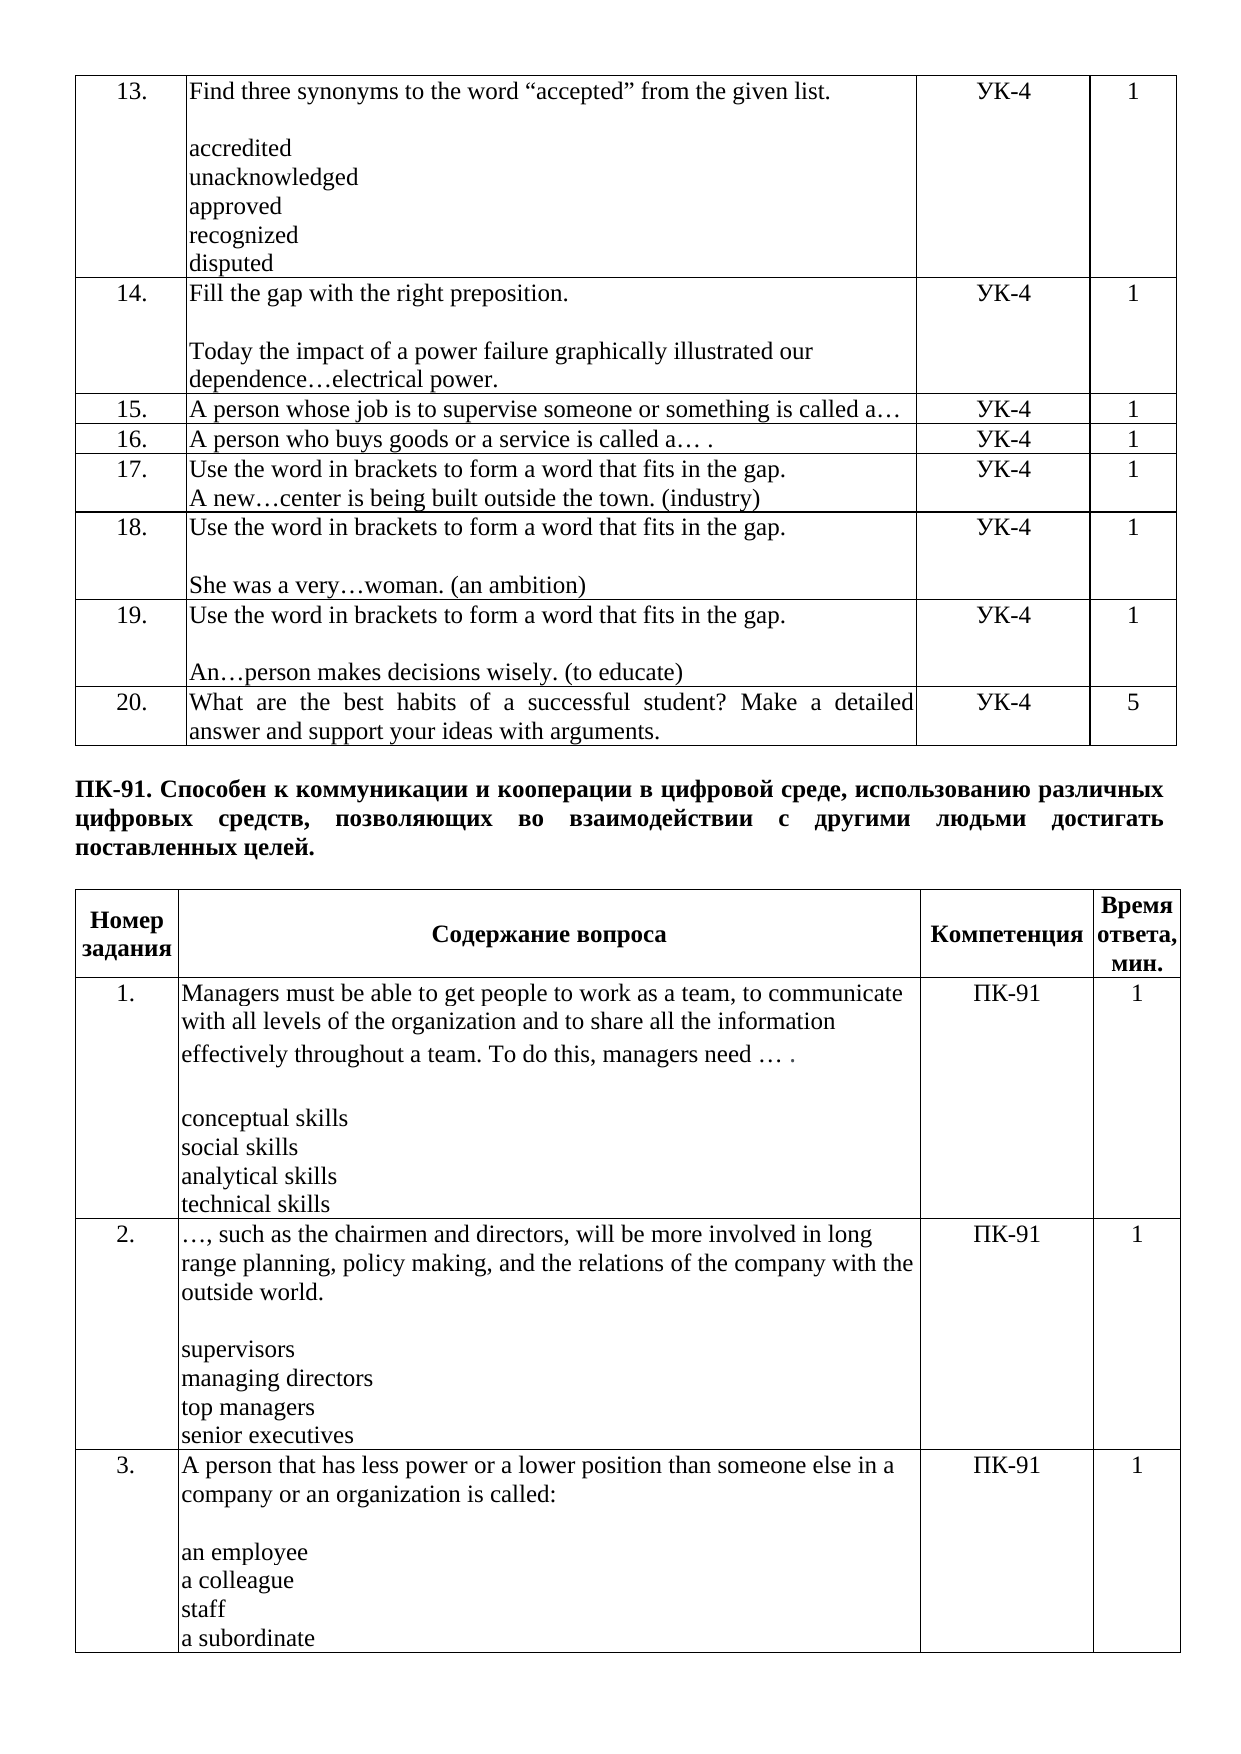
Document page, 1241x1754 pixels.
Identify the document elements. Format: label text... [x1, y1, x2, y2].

table_cell УК-4 [917, 600, 1089, 686]
table_cell Use the word in brackets to form a word that fits in the gap. An…person makes decisions wisely. (to educate) [187, 600, 916, 686]
table_cell [76, 1450, 178, 1652]
table_cell A person that has less power or a lower position than someone else in a company or an organization is called: an employee a colleague staff a subordinate [179, 1450, 920, 1652]
table_cell [76, 1219, 178, 1449]
table_cell УК-4 [917, 278, 1089, 393]
table_cell УК-4 [917, 687, 1089, 744]
table_cell 1 [1091, 513, 1176, 599]
table_cell [76, 394, 186, 423]
table_cell 5 [1091, 687, 1176, 744]
table_cell ПК-91 [921, 1219, 1093, 1449]
table_cell ПК-91 [921, 1450, 1093, 1652]
table_cell 1 [1091, 278, 1176, 393]
table_cell [76, 978, 178, 1218]
table_cell УК-4 [917, 76, 1089, 277]
table_cell 1 [1091, 600, 1176, 686]
table_cell ПК-91 [921, 978, 1093, 1218]
table_cell [76, 76, 186, 277]
table_cell 1 [1091, 76, 1176, 277]
table_cell 1 [1094, 1450, 1180, 1652]
table_cell What are the best habits of a successful student? Make a detailed answer and support your ideas with arguments. [187, 687, 916, 744]
table_cell 1 [1091, 454, 1176, 511]
table_cell [76, 513, 186, 599]
table_cell [76, 278, 186, 393]
table_cell [76, 424, 186, 453]
table_cell Find three synonyms to the word “accepted” from the given list. accredited unacknowledged approved recognized disputed [187, 76, 916, 277]
table_header Номер задания [76, 890, 178, 977]
table_cell Use the word in brackets to form a word that fits in the gap. A new…center is being built outside the town. (industry) [187, 454, 916, 511]
table_cell [76, 687, 186, 744]
table_cell A person who buys goods or a service is called a… . [187, 424, 916, 453]
table_cell …, such as the chairmen and directors, will be more involved in long range planning, policy making, and the relations of the company with the outside world. supervisors managing directors top managers senior executives [179, 1219, 920, 1449]
table_cell [76, 600, 186, 686]
table_header Компетенция [921, 890, 1093, 977]
table_cell 1 [1091, 424, 1176, 453]
table_cell Use the word in brackets to form a word that fits in the gap. She was a very…woman. (an ambition) [187, 513, 916, 599]
table_cell 1 [1094, 978, 1180, 1218]
table_cell Fill the gap with the right preposition. Today the impact of a power failure graphically illustrated our dependence…electrical power. [187, 278, 916, 393]
table_header Содержание вопроса [179, 890, 920, 977]
table_cell УК-4 [917, 394, 1089, 423]
table_header Время ответа, мин. [1094, 890, 1180, 977]
table_cell УК-4 [917, 424, 1089, 453]
text ПК-91. Способен к коммуникации и кооперации в цифровой среде, использованию различных цифровых средств, позволяющих во взаимодействии с другими людьми достигать поставленных целей. [75, 774, 1165, 861]
table_cell 1 [1094, 1219, 1180, 1449]
table_cell 1 [1091, 394, 1176, 423]
table_cell УК-4 [917, 513, 1089, 599]
table_cell УК-4 [917, 454, 1089, 511]
table_cell [76, 454, 186, 511]
table_cell A person whose job is to supervise someone or something is called a… [187, 394, 916, 423]
